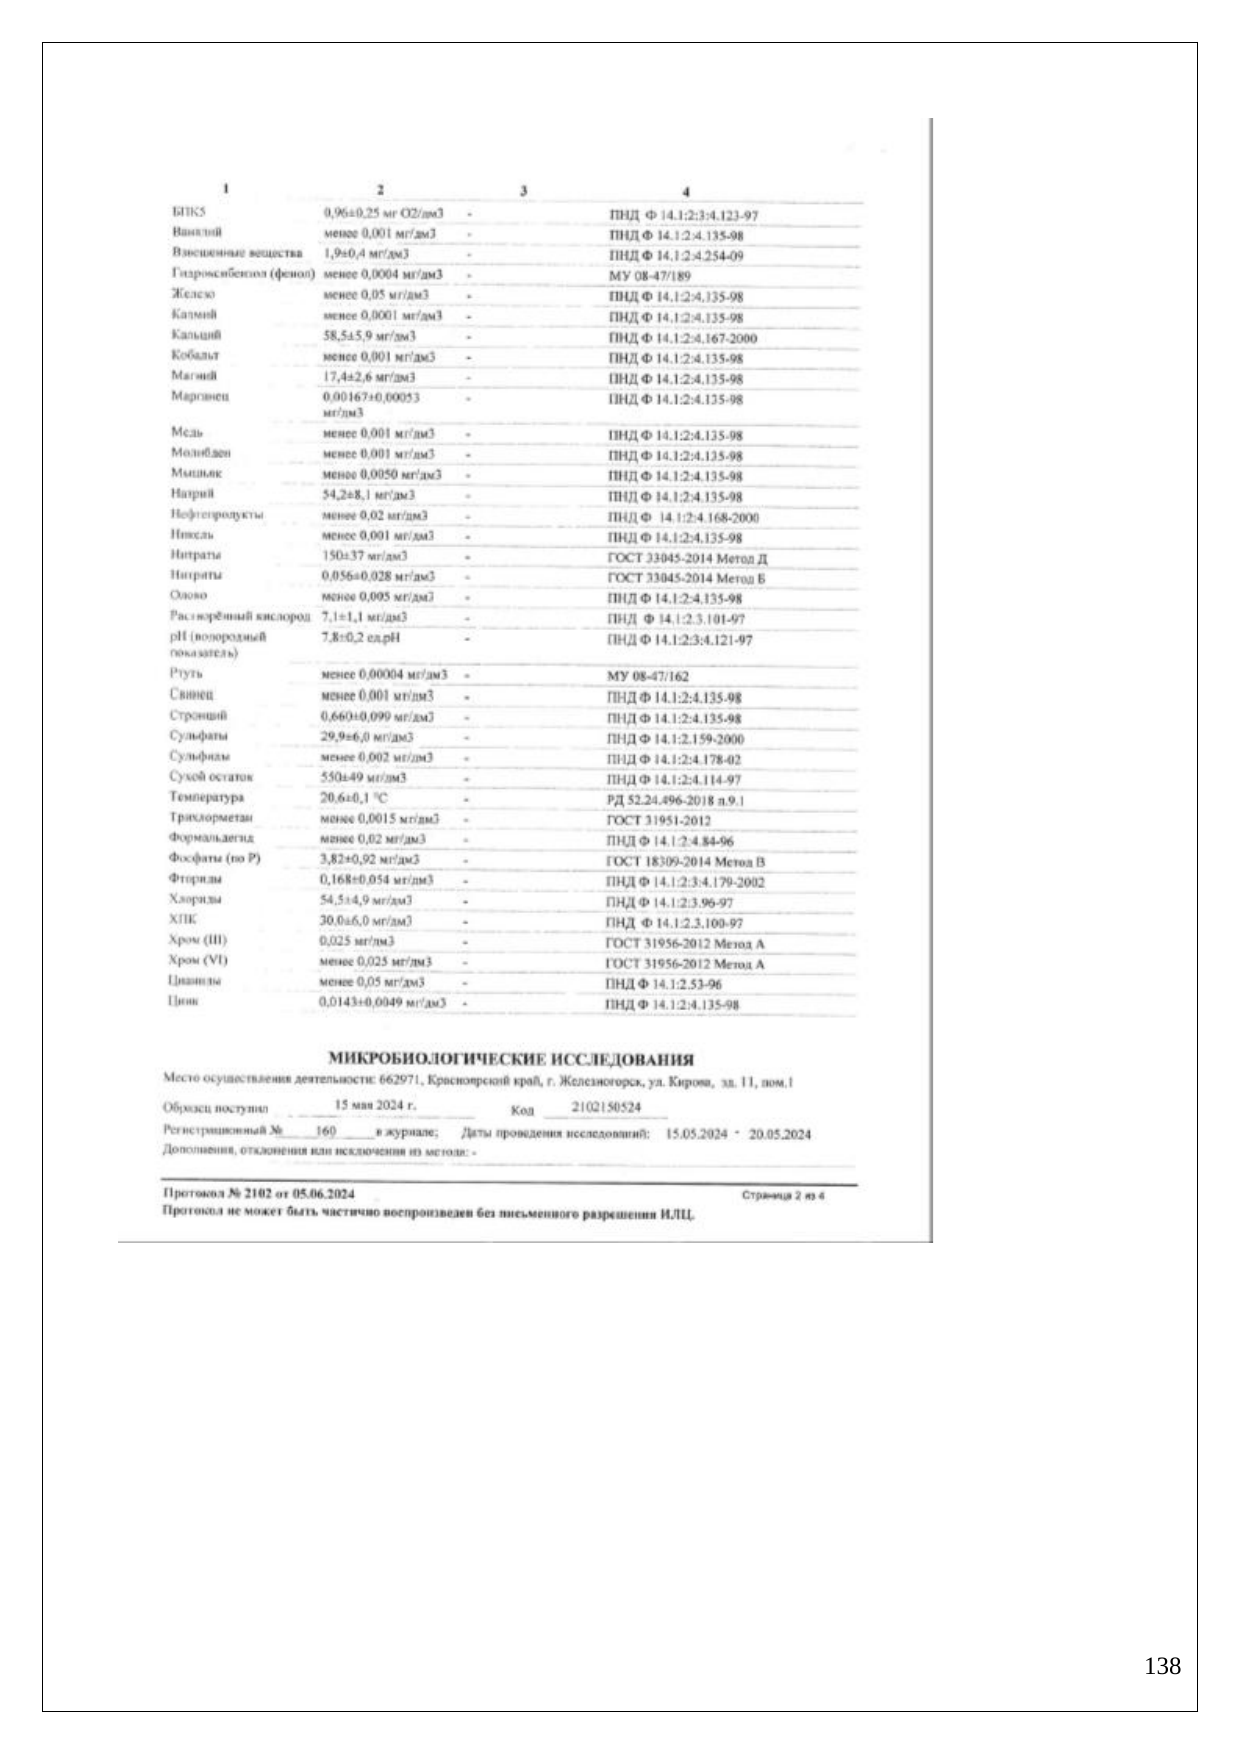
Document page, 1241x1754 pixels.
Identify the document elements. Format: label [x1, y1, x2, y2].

picture [118, 118, 934, 1243]
